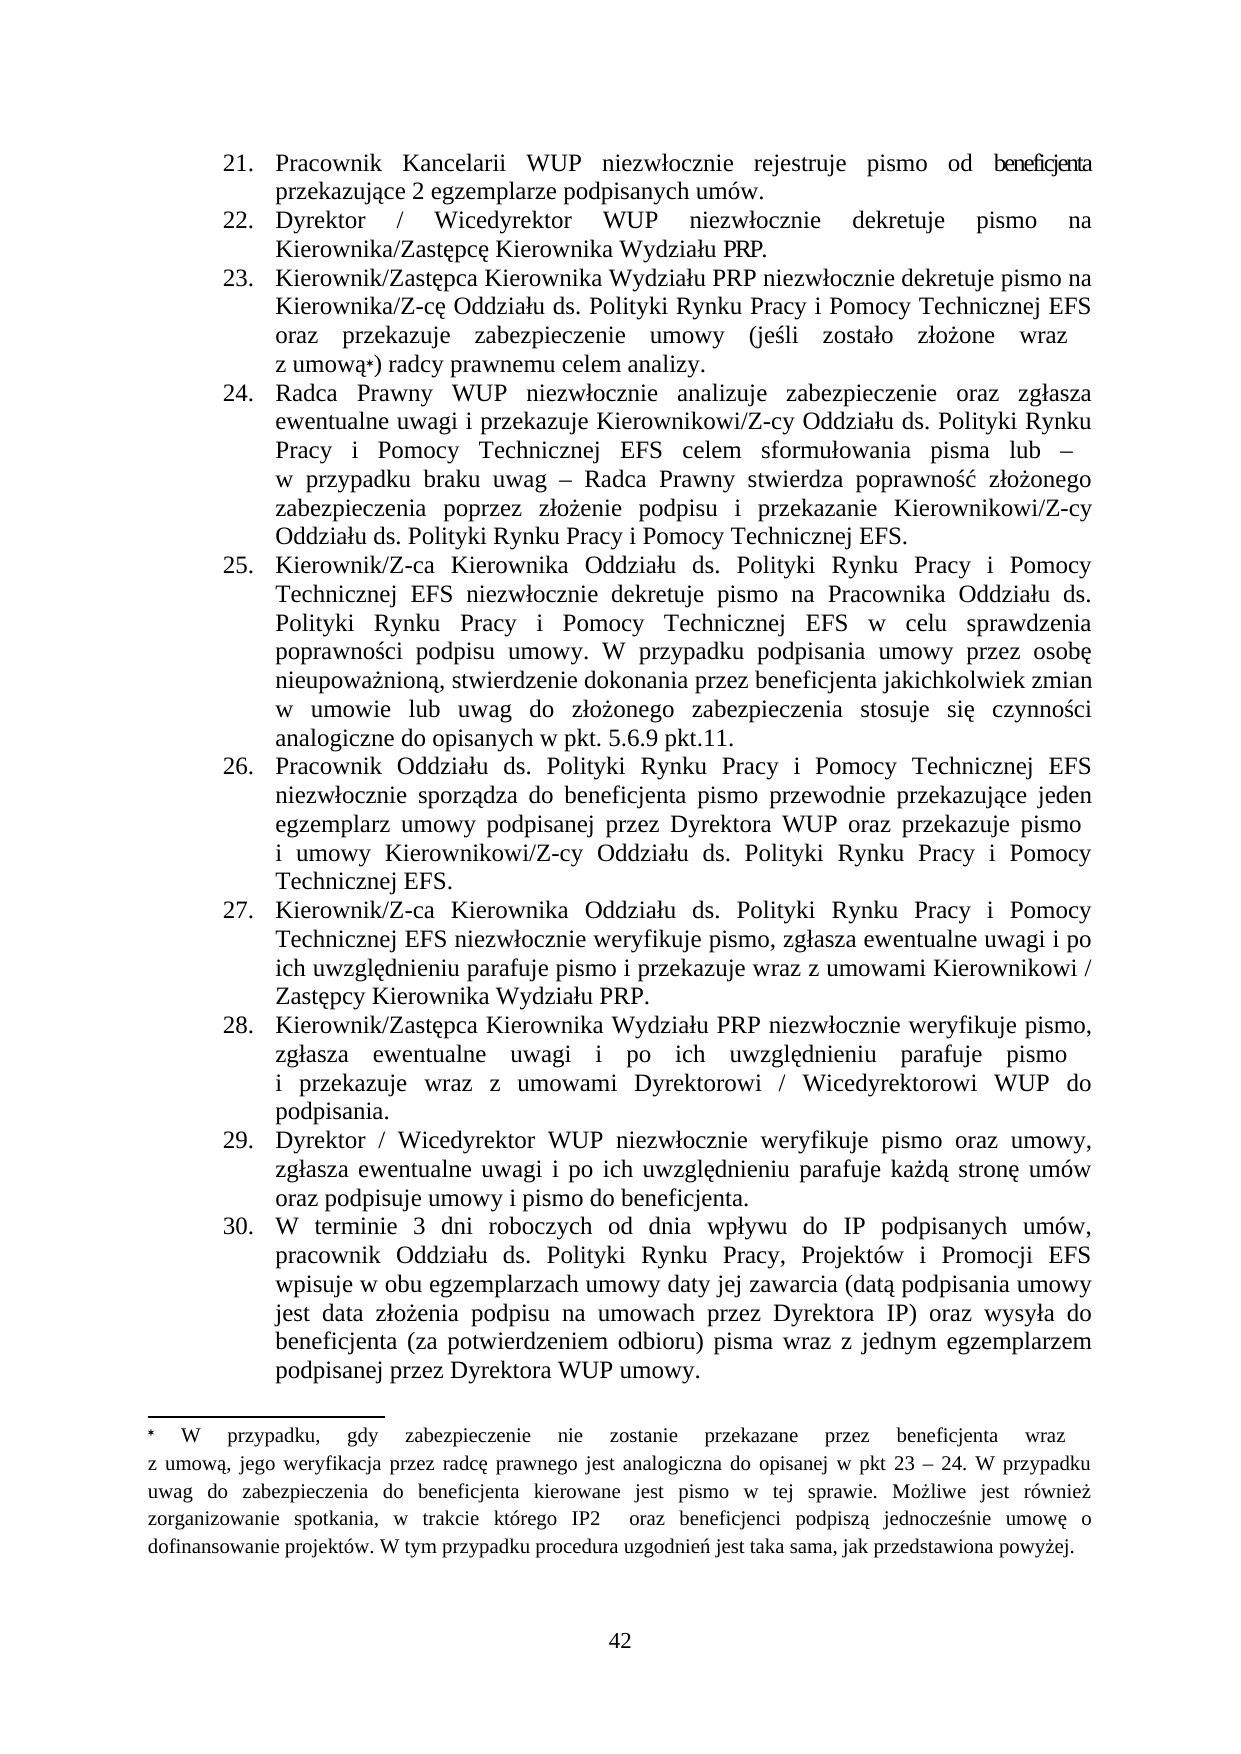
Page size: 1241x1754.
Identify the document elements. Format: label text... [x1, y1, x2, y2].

list Radca Prawny WUP niezwłocznie analizuje zabezpieczenie oraz zgłasza ewentualne uwagi i przekazuje Kierownikowi/Z-cy Oddziału ds. Polityki Rynku Pracy i Pomocy Technicznej EFS celem sformułowania pisma lub – w przypadku braku uwag – Radca Prawny stwierdza poprawność złożonego zabezpieczenia poprzez złożenie podpisu i przekazanie Kierownikowi/Z-cy Oddziału ds. Polityki Rynku Pracy i Pomocy Technicznej EFS. [223, 378, 1093, 550]
list Dyrektor / Wicedyrektor WUP niezwłocznie weryfikuje pismo oraz umowy, zgłasza ewentualne uwagi i po ich uwzględnieniu parafuje każdą stronę umów oraz podpisuje umowy i pismo do beneficjenta. [223, 1125, 1093, 1211]
list Pracownik Oddziału ds. Polityki Rynku Pracy i Pomocy Technicznej EFS niezwłocznie sporządza do beneficjenta pismo przewodnie przekazujące jeden egzemplarz umowy podpisanej przez Dyrektora WUP oraz przekazuje pismo i umowy Kierownikowi/Z-cy Oddziału ds. Polityki Rynku Pracy i Pomocy Technicznej EFS. [223, 751, 1093, 895]
list Kierownik/Z-ca Kierownika Oddziału ds. Polityki Rynku Pracy i Pomocy Technicznej EFS niezwłocznie weryfikuje pismo, zgłasza ewentualne uwagi i po ich uwzględnieniu parafuje pismo i przekazuje wraz z umowami Kierownikowi / Zastępcy Kierownika Wydziału PRP. [223, 895, 1093, 1010]
list Kierownik/Zastępca Kierownika Wydziału PRP niezwłocznie dekretuje pismo na Kierownika/Z-cę Oddziału ds. Polityki Rynku Pracy i Pomocy Technicznej EFS oraz przekazuje zabezpieczenie umowy (jeśli zostało złożone wraz z umową) radcy prawnemu celem analizy. [223, 263, 1093, 378]
list Kierownik/Z-ca Kierownika Oddziału ds. Polityki Rynku Pracy i Pomocy Technicznej EFS niezwłocznie dekretuje pismo na Pracownika Oddziału ds. Polityki Rynku Pracy i Pomocy Technicznej EFS w celu sprawdzenia poprawności podpisu umowy. W przypadku podpisania umowy przez osobę nieupoważnioną, stwierdzenie dokonania przez beneficjenta jakichkolwiek zmian w umowie lub uwag do złożonego zabezpieczenia stosuje się czynności analogiczne do opisanych w pkt. 5.6.9 pkt.11. [223, 550, 1093, 751]
list Dyrektor / Wicedyrektor WUP niezwłocznie dekretuje pismo na Kierownika/Zastępcę Kierownika Wydziału PRP. [223, 205, 1093, 263]
list W terminie 3 dni roboczych od dnia wpływu do IP podpisanych umów, pracownik Oddziału ds. Polityki Rynku Pracy, Projektów i Promocji EFS wpisuje w obu egzemplarzach umowy daty jej zawarcia (datą podpisania umowy jest data złożenia podpisu na umowach przez Dyrektora IP) oraz wysyła do beneficjenta (za potwierdzeniem odbioru) pisma wraz z jednym egzemplarzem podpisanej przez Dyrektora WUP umowy. [223, 1211, 1093, 1384]
list Kierownik/Zastępca Kierownika Wydziału PRP niezwłocznie weryfikuje pismo, zgłasza ewentualne uwagi i po ich uwzględnieniu parafuje pismo i przekazuje wraz z umowami Dyrektorowi / Wicedyrektorowi WUP do podpisania. [223, 1010, 1093, 1125]
list Pracownik Kancelarii WUP niezwłocznie rejestruje pismo od beneficjenta przekazujące 2 egzemplarze podpisanych umów. [223, 148, 1093, 205]
